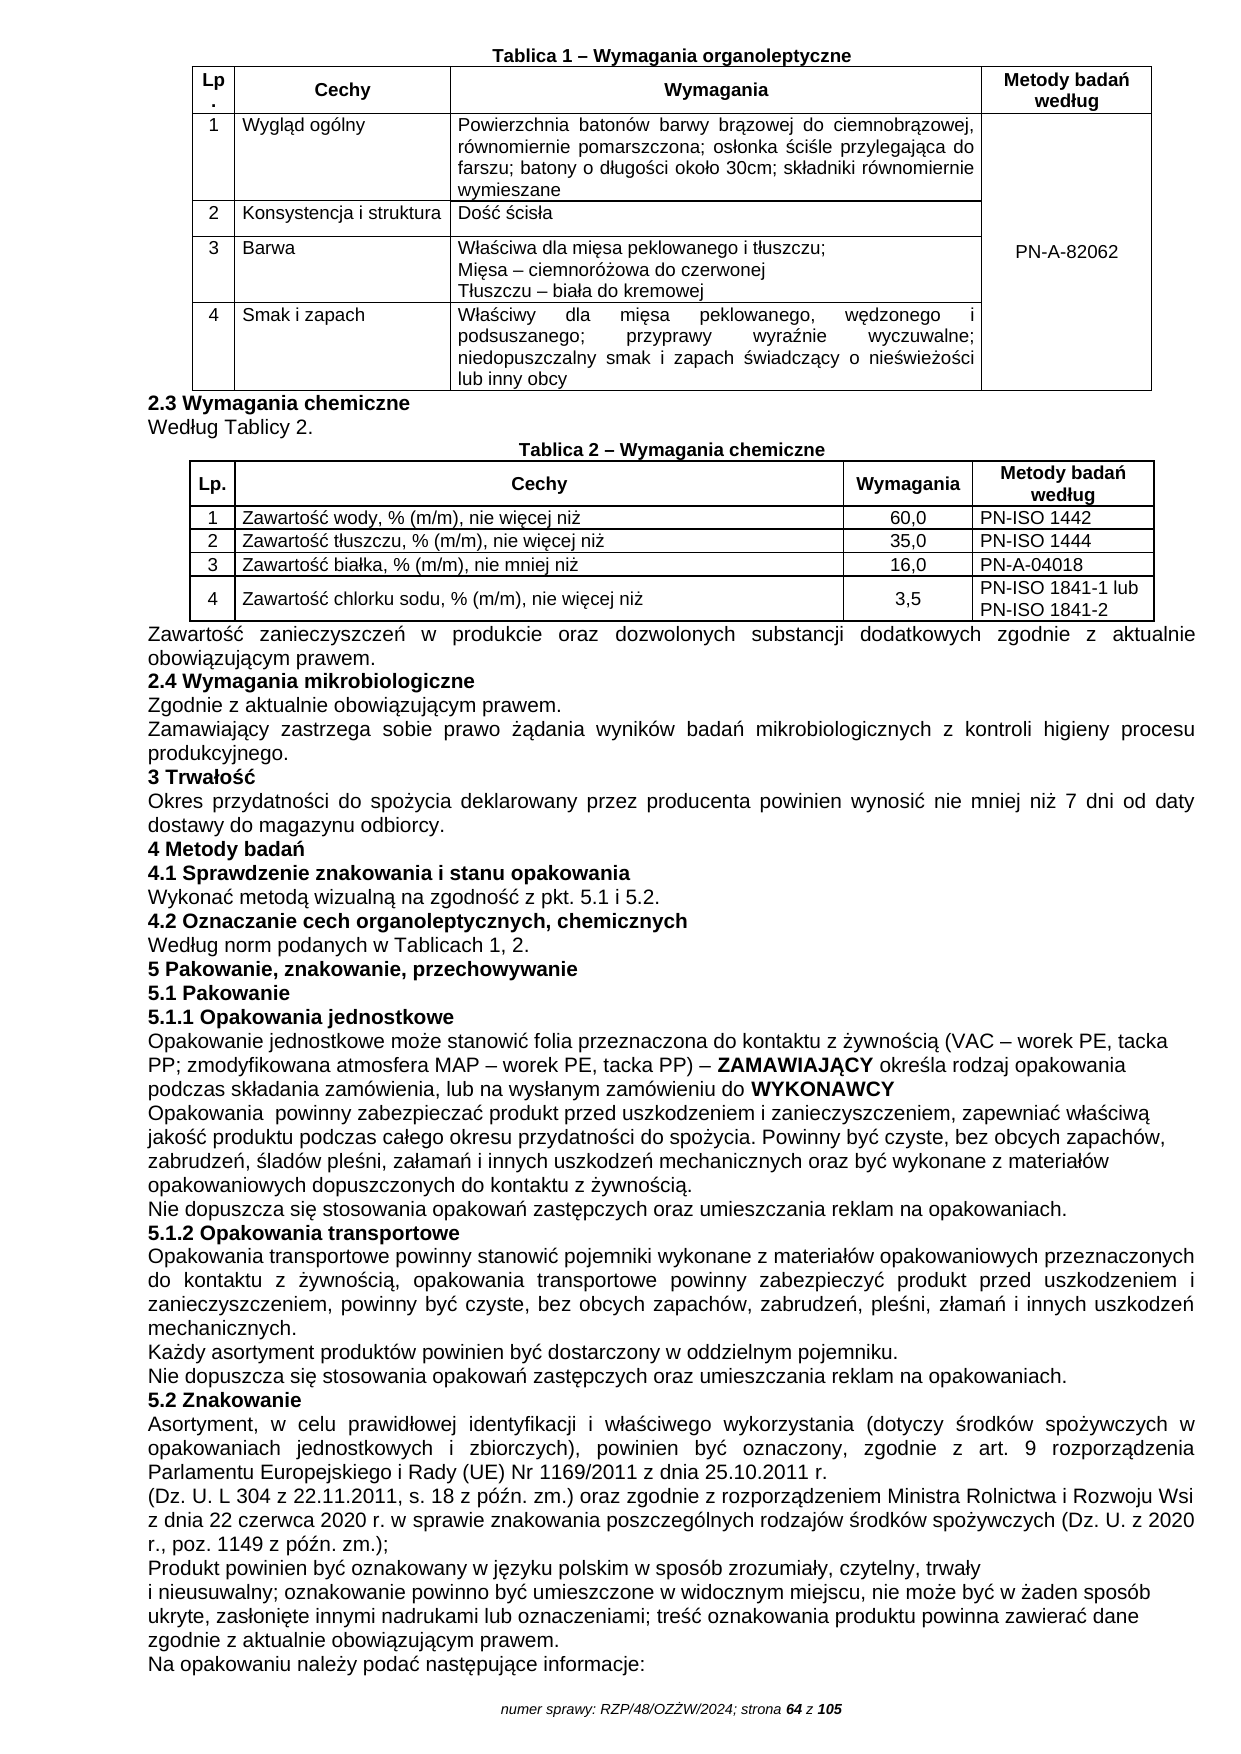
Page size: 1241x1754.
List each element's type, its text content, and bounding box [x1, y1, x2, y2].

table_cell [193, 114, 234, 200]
text Według Tablicy 2. [148, 415, 1196, 439]
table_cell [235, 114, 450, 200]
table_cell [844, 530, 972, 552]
text 3 Trwałość [148, 765, 1196, 789]
text 5.2 Znakowanie [148, 1388, 1196, 1412]
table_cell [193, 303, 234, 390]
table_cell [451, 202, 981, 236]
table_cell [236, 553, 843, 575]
text 4 Metody badań [148, 837, 1196, 861]
text Tablica 2 – Wymagania chemiczne [148, 439, 1196, 460]
text Każdy asortyment produktów powinien być dostarczony w oddzielnym pojemniku. [148, 1340, 1196, 1364]
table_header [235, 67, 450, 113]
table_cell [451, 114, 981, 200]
text Tablica 1 – Wymagania organoleptyczne [148, 44, 1196, 66]
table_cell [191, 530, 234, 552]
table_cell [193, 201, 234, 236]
text 2.3 Wymagania chemiczne [148, 391, 1196, 415]
text 4.2 Oznaczanie cech organoleptycznych, chemicznych [148, 909, 1196, 933]
text Nie dopuszcza się stosowania opakowań zastępczych oraz umieszczania reklam na opakowaniach. [148, 1196, 1196, 1220]
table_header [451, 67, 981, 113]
text 5.1.2 Opakowania transportowe [148, 1220, 1196, 1244]
text Zgodnie z aktualnie obowiązującym prawem. [148, 693, 1196, 717]
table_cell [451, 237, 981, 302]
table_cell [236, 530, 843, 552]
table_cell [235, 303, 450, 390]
text 5.1.1 Opakowania jednostkowe [148, 1005, 1196, 1029]
text (Dz. U. L 304 z 22.11.2011, s. 18 z późn. zm.) oraz zgodnie z rozporządzeniem Ministra Rolnictwa i Rozwoju Wsi z dnia 22 czerwca 2020 r. w sprawie znakowania poszczególnych rodzajów środków spożywczych (Dz. U. z 2020 r., poz. 1149 z późn. zm.); [148, 1484, 1196, 1556]
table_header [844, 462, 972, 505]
text 4.1 Sprawdzenie znakowania i stanu opakowania [148, 861, 1196, 885]
text Zawartość zanieczyszczeń w produkcie oraz dozwolonych substancji dodatkowych zgodnie z aktualnie obowiązującym prawem. [148, 621, 1196, 669]
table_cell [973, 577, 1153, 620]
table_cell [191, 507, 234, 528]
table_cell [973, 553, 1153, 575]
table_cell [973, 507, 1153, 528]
text Opakowanie jednostkowe może stanowić folia przeznaczona do kontaktu z żywnością (VAC – worek PE, tacka PP; zmodyfikowana atmosfera MAP – worek PE, tacka PP) – ZAMAWIAJĄCY określa rodzaj opakowania podczas składania zamówienia, lub na wysłanym zamówieniu do WYKONAWCY [148, 1029, 1196, 1101]
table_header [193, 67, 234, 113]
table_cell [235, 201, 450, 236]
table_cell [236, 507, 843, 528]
text Produkt powinien być oznakowany w języku polskim w sposób zrozumiały, czytelny, trwały i nieusuwalny; oznakowanie powinno być umieszczone w widocznym miejscu, nie może być w żaden sposób ukryte, zasłonięte innymi nadrukami lub oznaczeniami; treść oznakowania produktu powinna zawierać dane zgodnie z aktualnie obowiązującym prawem. [148, 1556, 1196, 1652]
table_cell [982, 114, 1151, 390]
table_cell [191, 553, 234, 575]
text 5.1 Pakowanie [148, 981, 1196, 1005]
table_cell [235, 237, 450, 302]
text Zamawiający zastrzega sobie prawo żądania wyników badań mikrobiologicznych z kontroli higieny procesu produkcyjnego. [148, 717, 1196, 765]
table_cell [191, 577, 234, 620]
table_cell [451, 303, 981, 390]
text Okres przydatności do spożycia deklarowany przez producenta powinien wynosić nie mniej niż 7 dni od daty dostawy do magazynu odbiorcy. [148, 789, 1196, 837]
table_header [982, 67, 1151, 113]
text Według norm podanych w Tablicach 1, 2. [148, 933, 1196, 957]
text 2.4 Wymagania mikrobiologiczne [148, 669, 1196, 693]
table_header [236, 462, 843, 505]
text Nie dopuszcza się stosowania opakowań zastępczych oraz umieszczania reklam na opakowaniach. [148, 1364, 1196, 1388]
text Na opakowaniu należy podać następujące informacje: [148, 1652, 1196, 1676]
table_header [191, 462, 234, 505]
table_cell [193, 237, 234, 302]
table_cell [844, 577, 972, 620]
text Wykonać metodą wizualną na zgodność z pkt. 5.1 i 5.2. [148, 885, 1196, 909]
text Asortyment, w celu prawidłowej identyfikacji i właściwego wykorzystania (dotyczy środków spożywczych w opakowaniach jednostkowych i zbiorczych), powinien być oznaczony, zgodnie z art. 9 rozporządzenia Parlamentu Europejskiego i Rady (UE) Nr 1169/2011 z dnia 25.10.2011 r. [148, 1412, 1196, 1484]
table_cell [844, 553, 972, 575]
text Opakowania powinny zabezpieczać produkt przed uszkodzeniem i zanieczyszczeniem, zapewniać właściwą jakość produktu podczas całego okresu przydatności do spożycia. Powinny być czyste, bez obcych zapachów, zabrudzeń, śladów pleśni, załamań i innych uszkodzeń mechanicznych oraz być wykonane z materiałów opakowaniowych dopuszczonych do kontaktu z żywnością. [148, 1101, 1196, 1196]
text Opakowania transportowe powinny stanowić pojemniki wykonane z materiałów opakowaniowych przeznaczonych do kontaktu z żywnością, opakowania transportowe powinny zabezpieczyć produkt przed uszkodzeniem i zanieczyszczeniem, powinny być czyste, bez obcych zapachów, zabrudzeń, pleśni, złamań i innych uszkodzeń mechanicznych. [148, 1244, 1196, 1340]
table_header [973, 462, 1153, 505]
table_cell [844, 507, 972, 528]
text 5 Pakowanie, znakowanie, przechowywanie [148, 957, 1196, 981]
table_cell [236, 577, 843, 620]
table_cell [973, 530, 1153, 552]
